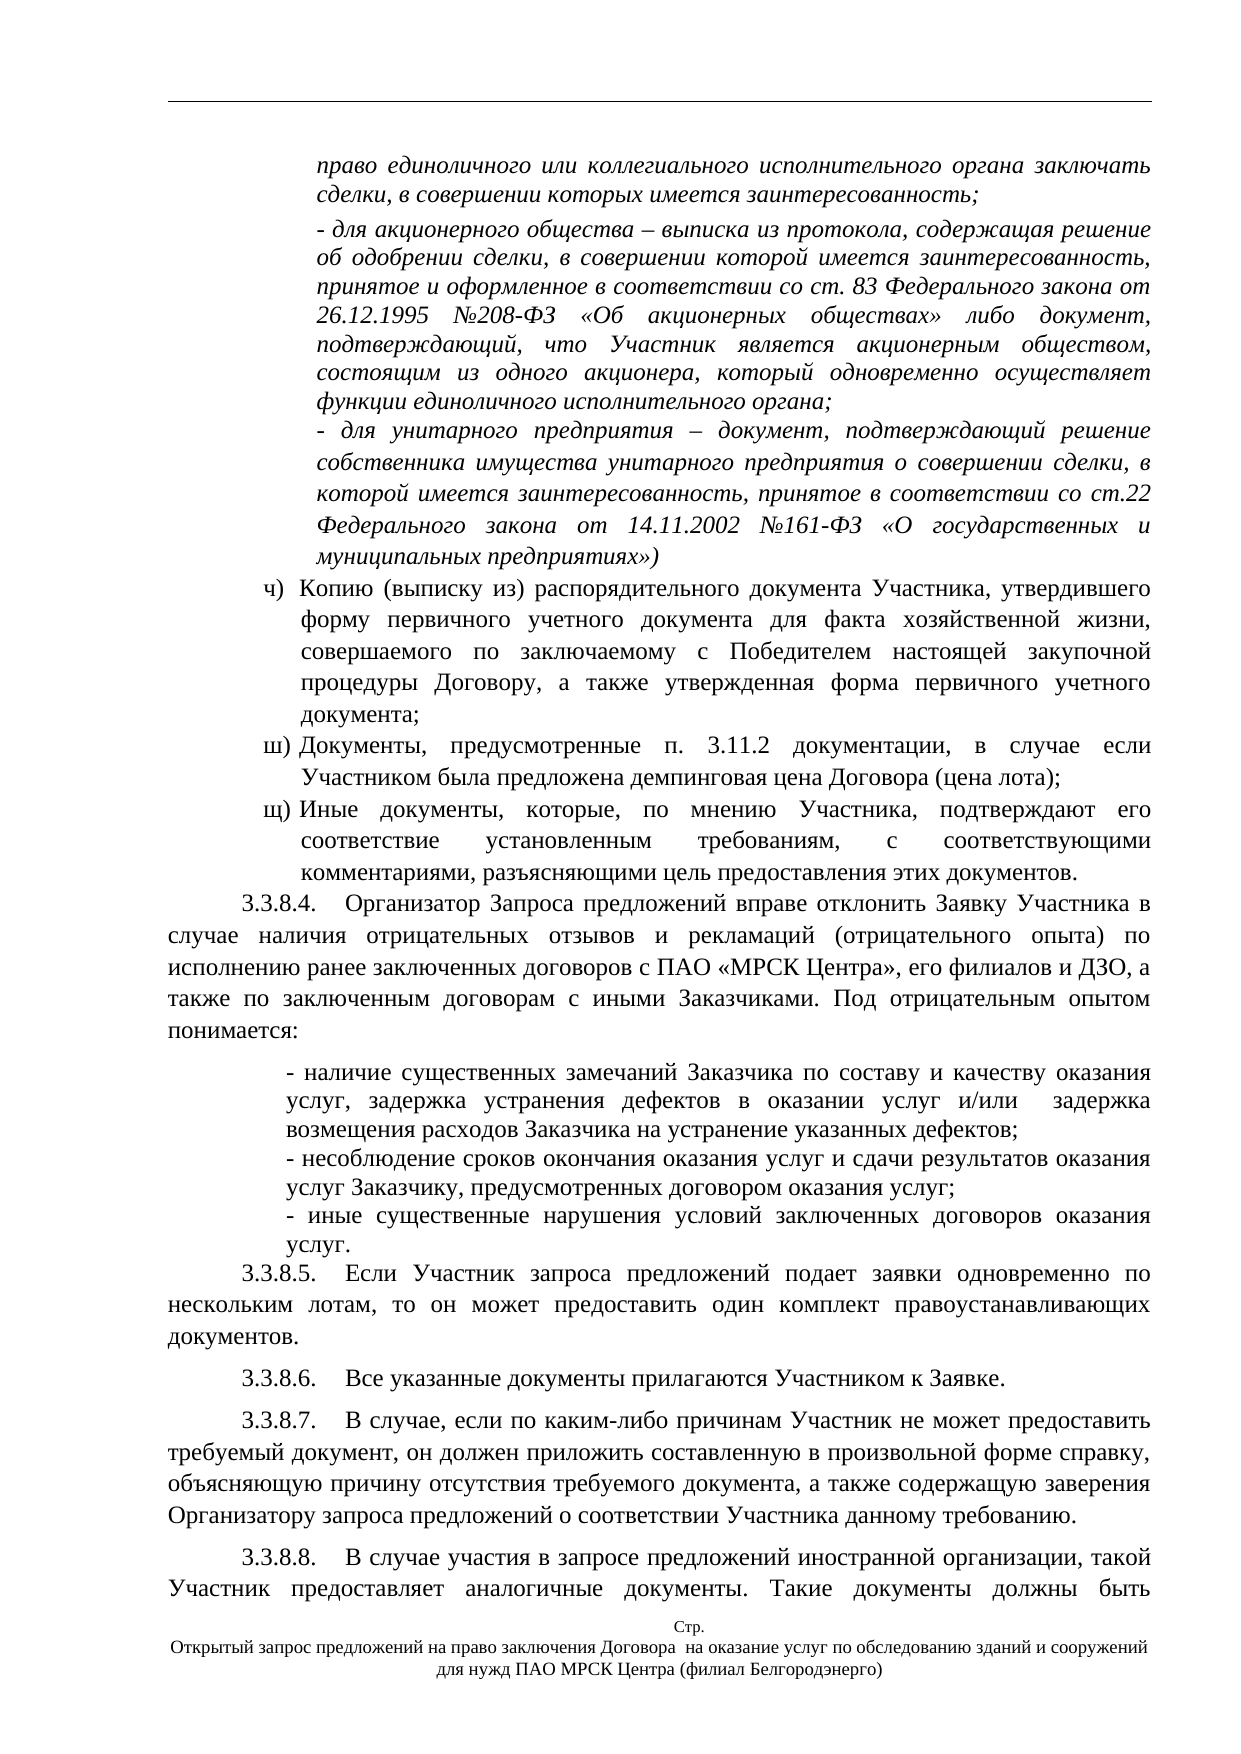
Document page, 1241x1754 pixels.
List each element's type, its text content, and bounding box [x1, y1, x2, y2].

list Иные документы, которые, по мнению Участника, подтверждают его соответствие установленным требованиям, с соответствующими комментариями, разъясняющими цель предоставления этих документов. [263, 794, 1152, 886]
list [316, 150, 1152, 207]
list Организатор Запроса предложений вправе отклонить Заявку Участника в случае наличия отрицательных отзывов и рекламаций (отрицательного опыта) по исполнению ранее заключенных договоров с ПАО «МРСК Центра», его филиалов и ДЗО, а также по заключенным договорам с иными Заказчиками. Под отрицательным опытом понимается: [168, 888, 1152, 1043]
list - иные существенные нарушения условий заключенных договоров оказания услуг. [286, 1200, 1152, 1258]
list - для унитарного предприятия – документ, подтверждающий решение собственника имущества унитарного предприятия о совершении сделки, в которой имеется заинтересованность, принятое в соответствии со ст.22 Федерального закона от 14.11.2002 №161-ФЗ «О государственных и муниципальных предприятиях») [316, 415, 1152, 570]
list Копию (выписку из) распорядительного документа Участника, утвердившего форму первичного учетного документа для факта хозяйственной жизни, совершаемого по заключаемому с Победителем настоящей закупочной процедуры Договору, а также утвержденная форма первичного учетного документа; [263, 573, 1152, 728]
list Все указанные документы прилагаются Участником к Заявке. [168, 1363, 1152, 1392]
list - несоблюдение сроков окончания оказания услуг и сдачи результатов оказания услуг Заказчику, предусмотренных договором оказания услуг; [286, 1143, 1152, 1200]
list В случае, если по каким-либо причинам Участник не может предоставить требуемый документ, он должен приложить составленную в произвольной форме справку, объясняющую причину отсутствия требуемого документа, а также содержащую заверения Организатору запроса предложений о соответствии Участника данному требованию. [168, 1405, 1152, 1528]
list Если Участник запроса предложений подает заявки одновременно по нескольким лотам, то он может предоставить один комплект правоустанавливающих документов. [168, 1258, 1152, 1350]
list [168, 1542, 1152, 1602]
list - наличие существенных замечаний Заказчика по составу и качеству оказания услуг, задержка устранения дефектов в оказании услуг и/или задержка возмещения расходов Заказчика на устранение указанных дефектов; [286, 1057, 1152, 1143]
list - для акционерного общества – выписка из протокола, содержащая решение об одобрении сделки, в совершении которой имеется заинтересованность, принятое и оформленное в соответствии со ст. 83 Федерального закона от 26.12.1995 №208-ФЗ «Об акционерных обществах» либо документ, подтверждающий, что Участник является акционерным обществом, состоящим из одного акционера, который одновременно осуществляет функции единоличного исполнительного органа; [316, 214, 1152, 415]
